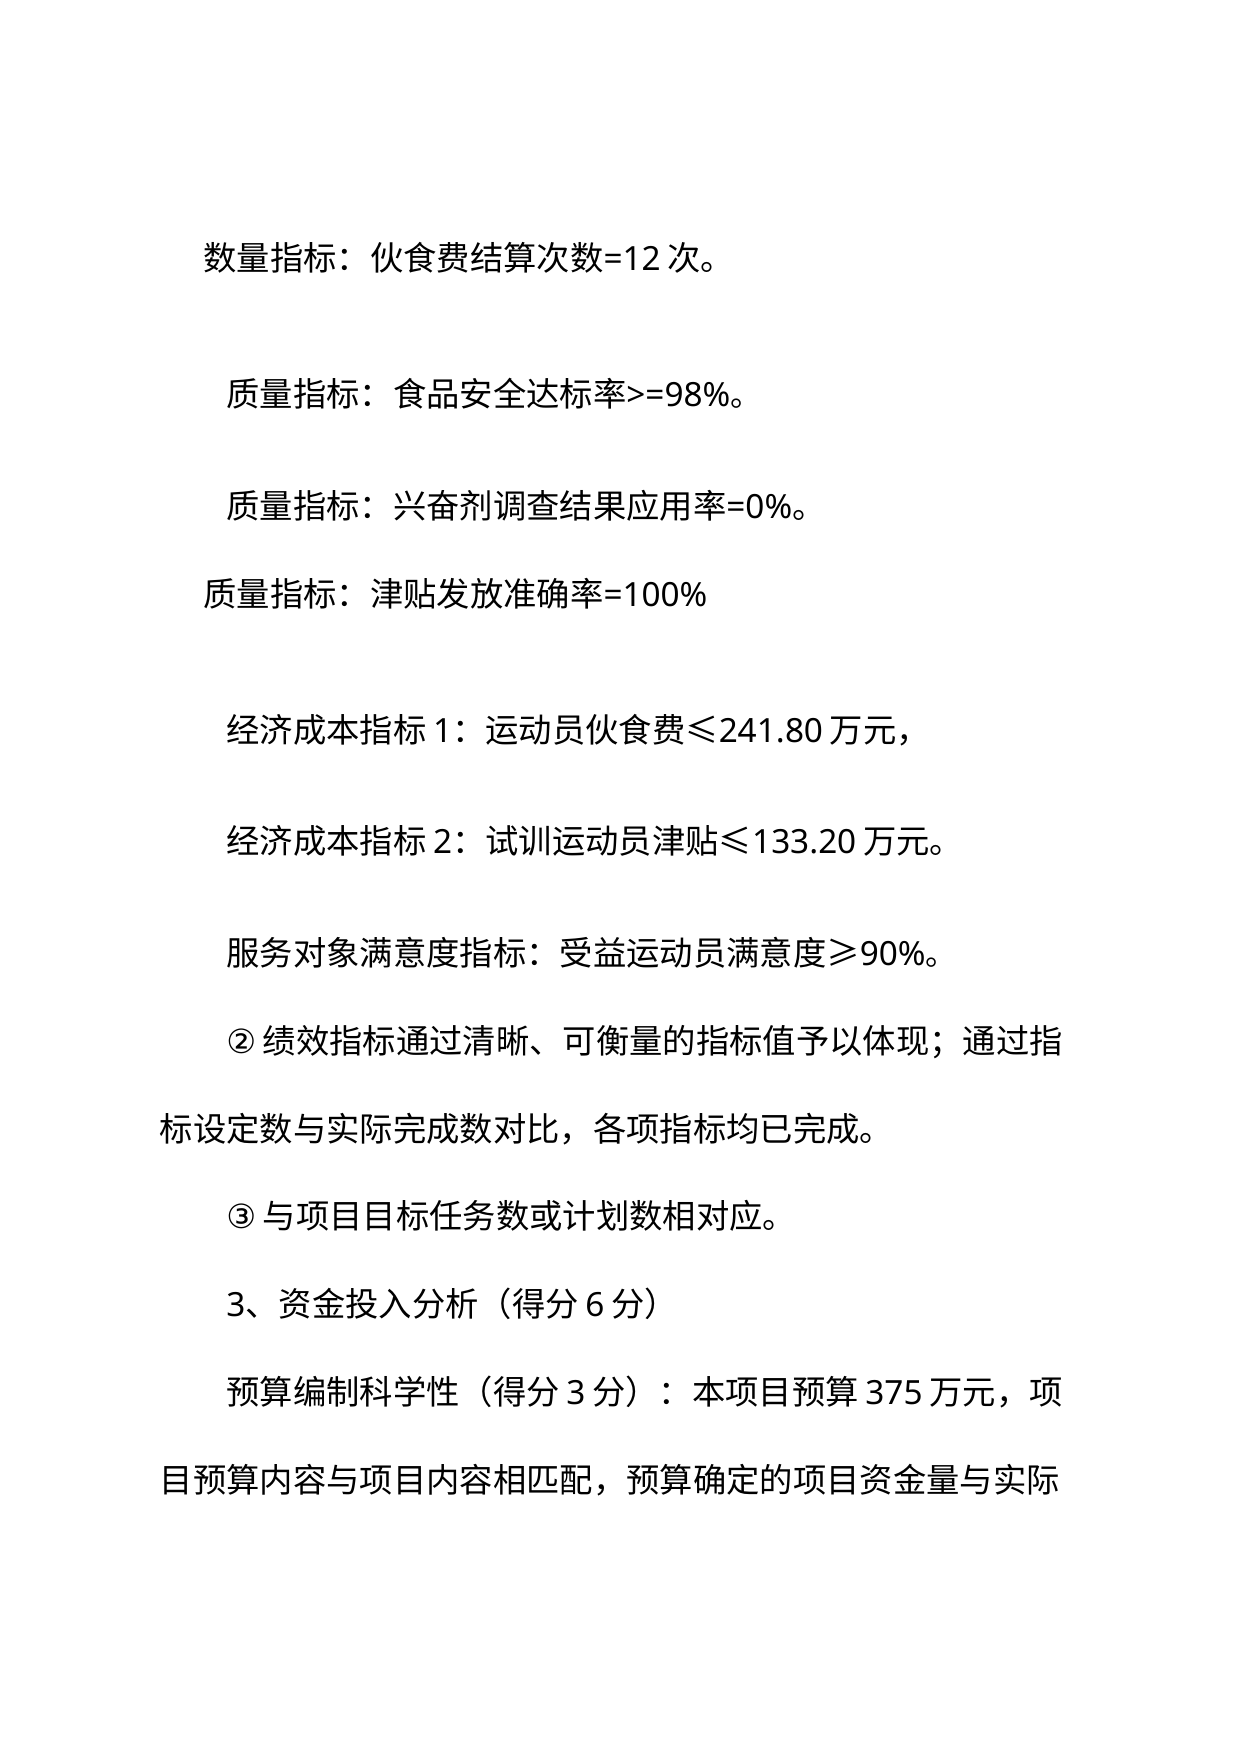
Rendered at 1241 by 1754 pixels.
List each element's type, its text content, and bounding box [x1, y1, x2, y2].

text 质量指标：兴奋剂调查结果应用率=0%。 [159, 460, 1081, 548]
text ②绩效指标通过清晰、可衡量的指标值予以体现；通过指标设定数与实际完成数对比，各项指标均已完成。 [159, 995, 1081, 1171]
text ③与项目目标任务数或计划数相对应。 [159, 1171, 1081, 1258]
text 经济成本指标2：试训运动员津贴≤133.20万元。 [159, 796, 1081, 883]
text 经济成本指标1：运动员伙食费≤241.80万元， [159, 684, 1081, 772]
text 质量指标：食品安全达标率>=98%。 [159, 348, 1081, 436]
text 3、资金投入分析（得分6分） [159, 1258, 1081, 1346]
text 数量指标：伙食费结算次数=12次。 [203, 212, 1081, 300]
text 质量指标：津贴发放准确率=100% [203, 548, 1081, 635]
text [159, 1346, 1081, 1522]
text 服务对象满意度指标：受益运动员满意度≥90%。 [159, 908, 1081, 995]
